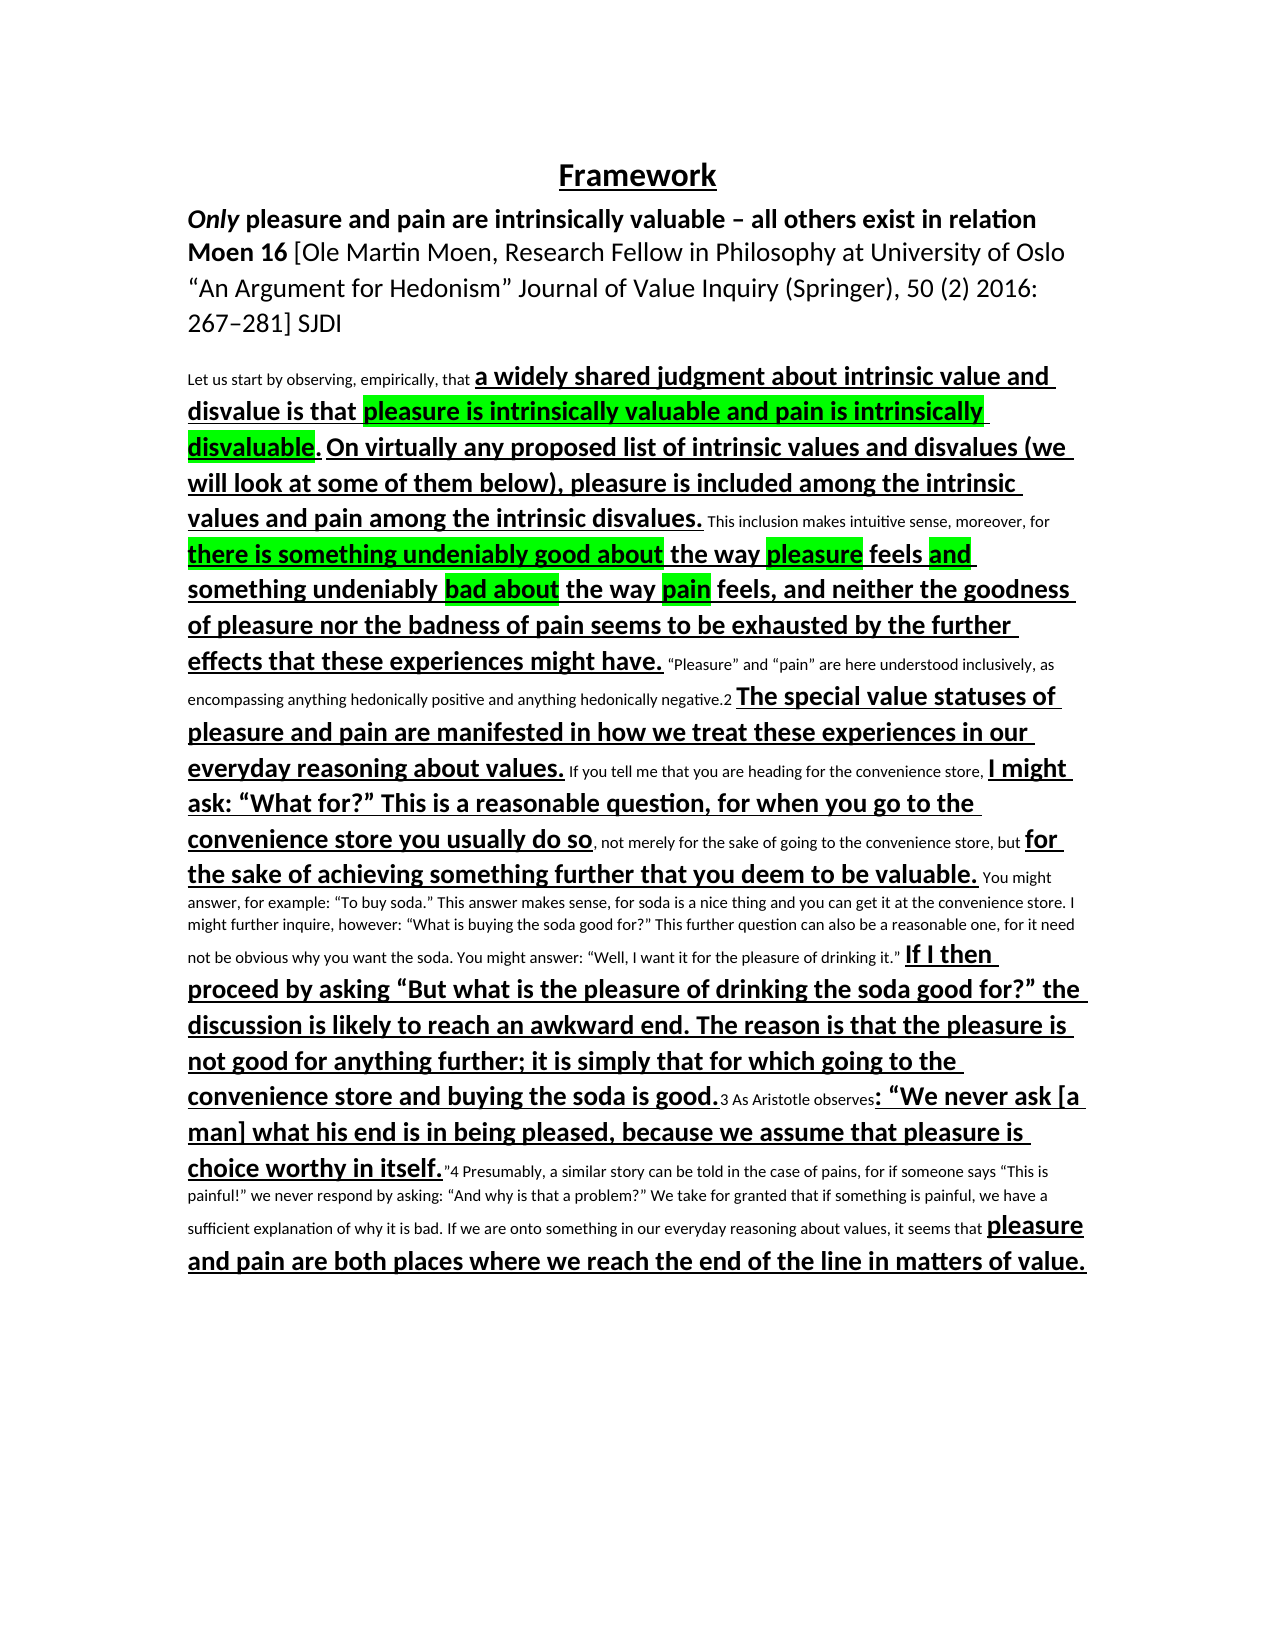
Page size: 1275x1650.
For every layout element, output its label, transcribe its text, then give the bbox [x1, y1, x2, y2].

text Let us start by observing, empirically, that a widely shared judgment about intrinsic value and disvalue is that pleasure is intrinsically valuable and pain is intrinsically disvaluable. On virtually any proposed list of intrinsic values and disvalues (we will look at some of them below), pleasure is included among the intrinsic values and pain among the intrinsic disvalues. This inclusion makes intuitive sense, moreover, for there is something undeniably good about the way pleasure feels and something undeniably bad about the way pain feels, and neither the goodness of pleasure nor the badness of pain seems to be exhausted by the further effects that these experiences might have. “Pleasure” and “pain” are here understood inclusively, as encompassing anything hedonically positive and anything hedonically negative.2 The special value statuses of pleasure and pain are manifested in how we treat these experiences in our everyday reasoning about values. If you tell me that you are heading for the convenience store, I might ask: “What for?” This is a reasonable question, for when you go to the convenience store you usually do so, not merely for the sake of going to the convenience store, but for the sake of achieving something further that you deem to be valuable. You might answer, for example: “To buy soda.” This answer makes sense, for soda is a nice thing and you can get it at the convenience store. I might further inquire, however: “What is buying the soda good for?” This further question can also be a reasonable one, for it need not be obvious why you want the soda. You might answer: “Well, I want it for the pleasure of drinking it.” If I then proceed by asking “But what is the pleasure of drinking the soda good for?” the discussion is likely to reach an awkward end. The reason is that the pleasure is not good for anything further; it is simply that for which going to the convenience store and buying the soda is good.3 As Aristotle observes: “We never ask [a man] what his end is in being pleased, because we assume that pleasure is choice worthy in itself.”4 Presumably, a similar story can be told in the case of pains, for if someone says “This is painful!” we never respond by asking: “And why is that a problem?” We take for granted that if something is painful, we have a sufficient explanation of why it is bad. If we are onto something in our everyday reasoning about values, it seems that pleasure and pain are both places where we reach the end of the line in matters of value. [187, 359, 1087, 1001]
text Moen 16 [Ole Martin Moen, Research Fellow in Philosophy at University of Oslo “An Argument for Hedonism” Journal of Value Inquiry (Springer), 50 (2) 2016: 267–281] SJDI [187, 235, 1087, 339]
subtitle Framework [187, 154, 1087, 195]
text Only pleasure and pain are intrinsically valuable – all others exist in relation [187, 202, 1087, 235]
text Let us start by observing, empirically, that a widely shared judgment about intrinsic value and disvalue is that pleasure is intrinsically valuable and pain is intrinsically disvaluable. On virtually any proposed list of intrinsic values and disvalues (we will look at some of them below), pleasure is included among the intrinsic values and pain among the intrinsic disvalues. This inclusion makes intuitive sense, moreover, for there is something undeniably good about the way pleasure feels and something undeniably bad about the way pain feels, and neither the goodness of pleasure nor the badness of pain seems to be exhausted by the further effects that these experiences might have. “Pleasure” and “pain” are here understood inclusively, as encompassing anything hedonically positive and anything hedonically negative.2 The special value statuses of pleasure and pain are manifested in how we treat these experiences in our everyday reasoning about values. If you tell me that you are heading for the convenience store, I might ask: “What for?” This is a reasonable question, for when you go to the convenience store you usually do so, not merely for the sake of going to the convenience store, but for the sake of achieving something further that you deem to be valuable. You might answer, for example: “To buy soda.” This answer makes sense, for soda is a nice thing and you can get it at the convenience store. I might further inquire, however: “What is buying the soda good for?” This further question can also be a reasonable one, for it need not be obvious why you want the soda. You might answer: “Well, I want it for the pleasure of drinking it.” If I then proceed by asking “But what is the pleasure of drinking the soda good for?” the discussion is likely to reach an awkward end. The reason is that the pleasure is not good for anything further; it is simply that for which going to the convenience store and buying the soda is good.3 As Aristotle observes: “We never ask [a man] what his end is in being pleased, because we assume that pleasure is choice worthy in itself.”4 Presumably, a similar story can be told in the case of pains, for if someone says “This is painful!” we never respond by asking: “And why is that a problem?” We take for granted that if something is painful, we have a sufficient explanation of why it is bad. If we are onto something in our everyday reasoning about values, it seems that pleasure and pain are both places where we reach the end of the line in matters of value. [187, 1002, 1087, 1272]
